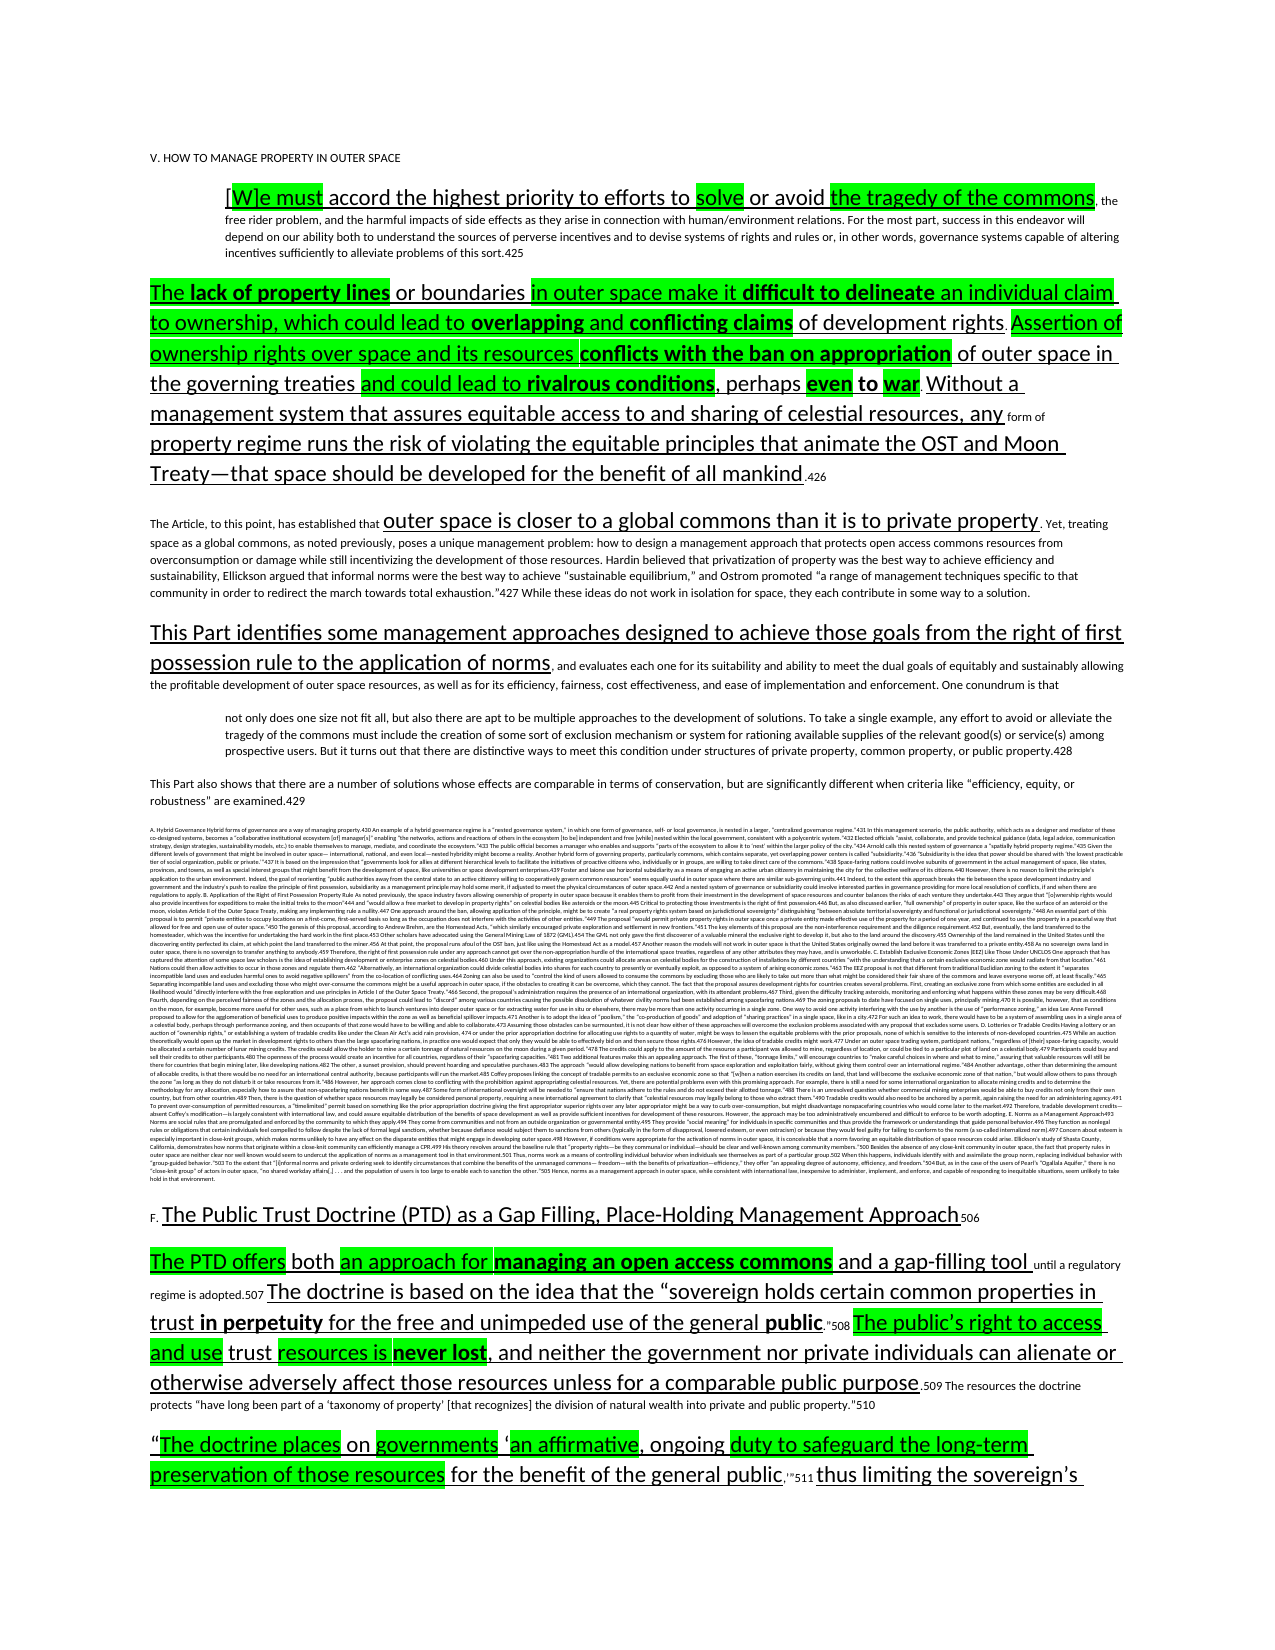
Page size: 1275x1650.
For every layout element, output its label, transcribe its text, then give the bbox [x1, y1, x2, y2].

text [W]e must accord the highest priority to efforts to solve or avoid the tragedy of the commons, the free rider problem, and the harmful impacts of side effects as they arise in connection with human/environment relations. For the most part, success in this endeavor will depend on our ability both to understand the sources of perverse incentives and to devise systems of rights and rules or, in other words, governance systems capable of altering incentives sufficiently to alleviate problems of this sort.425 [225, 183, 1125, 261]
text F. The Public Trust Doctrine (PTD) as a Gap Filling, Place-Holding Management Approach506 [150, 1200, 1125, 1228]
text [150, 1430, 1125, 1489]
text This Part also shows that there are a number of solutions whose effects are comparable in terms of conservation, but are significantly different when criteria like “efficiency, equity, or robustness” are examined.429 [150, 777, 1125, 808]
text not only does one size not fit all, but also there are apt to be multiple approaches to the development of solutions. To take a single example, any effort to avoid or alleviate the tragedy of the commons must include the creation of some sort of exclusion mechanism or system for rationing available supplies of the relevant good(s) or service(s) among prospective users. But it turns out that there are distinctive ways to meet this condition under structures of private property, common property, or public property.428 [225, 711, 1125, 759]
text The lack of property lines or boundaries in outer space make it difficult to delineate an individual claim to ownership, which could lead to overlapping and conflicting claims of development rights. Assertion of ownership rights over space and its resources conflicts with the ban on appropriation of outer space in the governing treaties and could lead to rivalrous conditions, perhaps even to war. Without a management system that assures equitable access to and sharing of celestial resources, any form of property regime runs the risk of violating the equitable principles that animate the OST and Moon Treaty—that space should be developed for the benefit of all mankind.426 [150, 278, 1125, 488]
text The Article, to this point, has established that outer space is closer to a global commons than it is to private property. Yet, treating space as a global commons, as noted previously, poses a unique management problem: how to design a management approach that protects open access commons resources from overconsumption or damage while still incentivizing the development of those resources. Hardin believed that privatization of property was the best way to achieve efficiency and sustainability, Ellickson argued that informal norms were the best way to achieve “sustainable equilibrium,” and Ostrom promoted “a range of management techniques specific to that community in order to redirect the march towards total exhaustion.”427 While these ideas do not work in isolation for space, they each contribute in some way to a solution. [150, 506, 1125, 600]
text The PTD offers both an approach for managing an open access commons and a gap-filling tool until a regulatory regime is adopted.507 The doctrine is based on the idea that the “sovereign holds certain common properties in trust in perpetuity for the free and unimpeded use of the general public.”508 The public’s right to access and use trust resources is never lost, and neither the government nor private individuals can alienate or otherwise adversely affect those resources unless for a comparable public purpose.509 The resources the doctrine protects “have long been part of a ‘taxonomy of property’ [that recognizes] the division of natural wealth into private and public property.”510 [150, 1247, 1125, 1413]
text This Part identifies some management approaches designed to achieve those goals from the right of first possession rule to the application of norms, and evaluates each one for its suitability and ability to meet the dual goals of equitably and sustainably allowing the profitable development of outer space resources, as well as for its efficiency, fairness, cost effectiveness, and ease of implementation and enforcement. One conundrum is that [150, 618, 1125, 693]
text V. HOW TO MANAGE PROPERTY IN OUTER SPACE [150, 150, 1125, 165]
